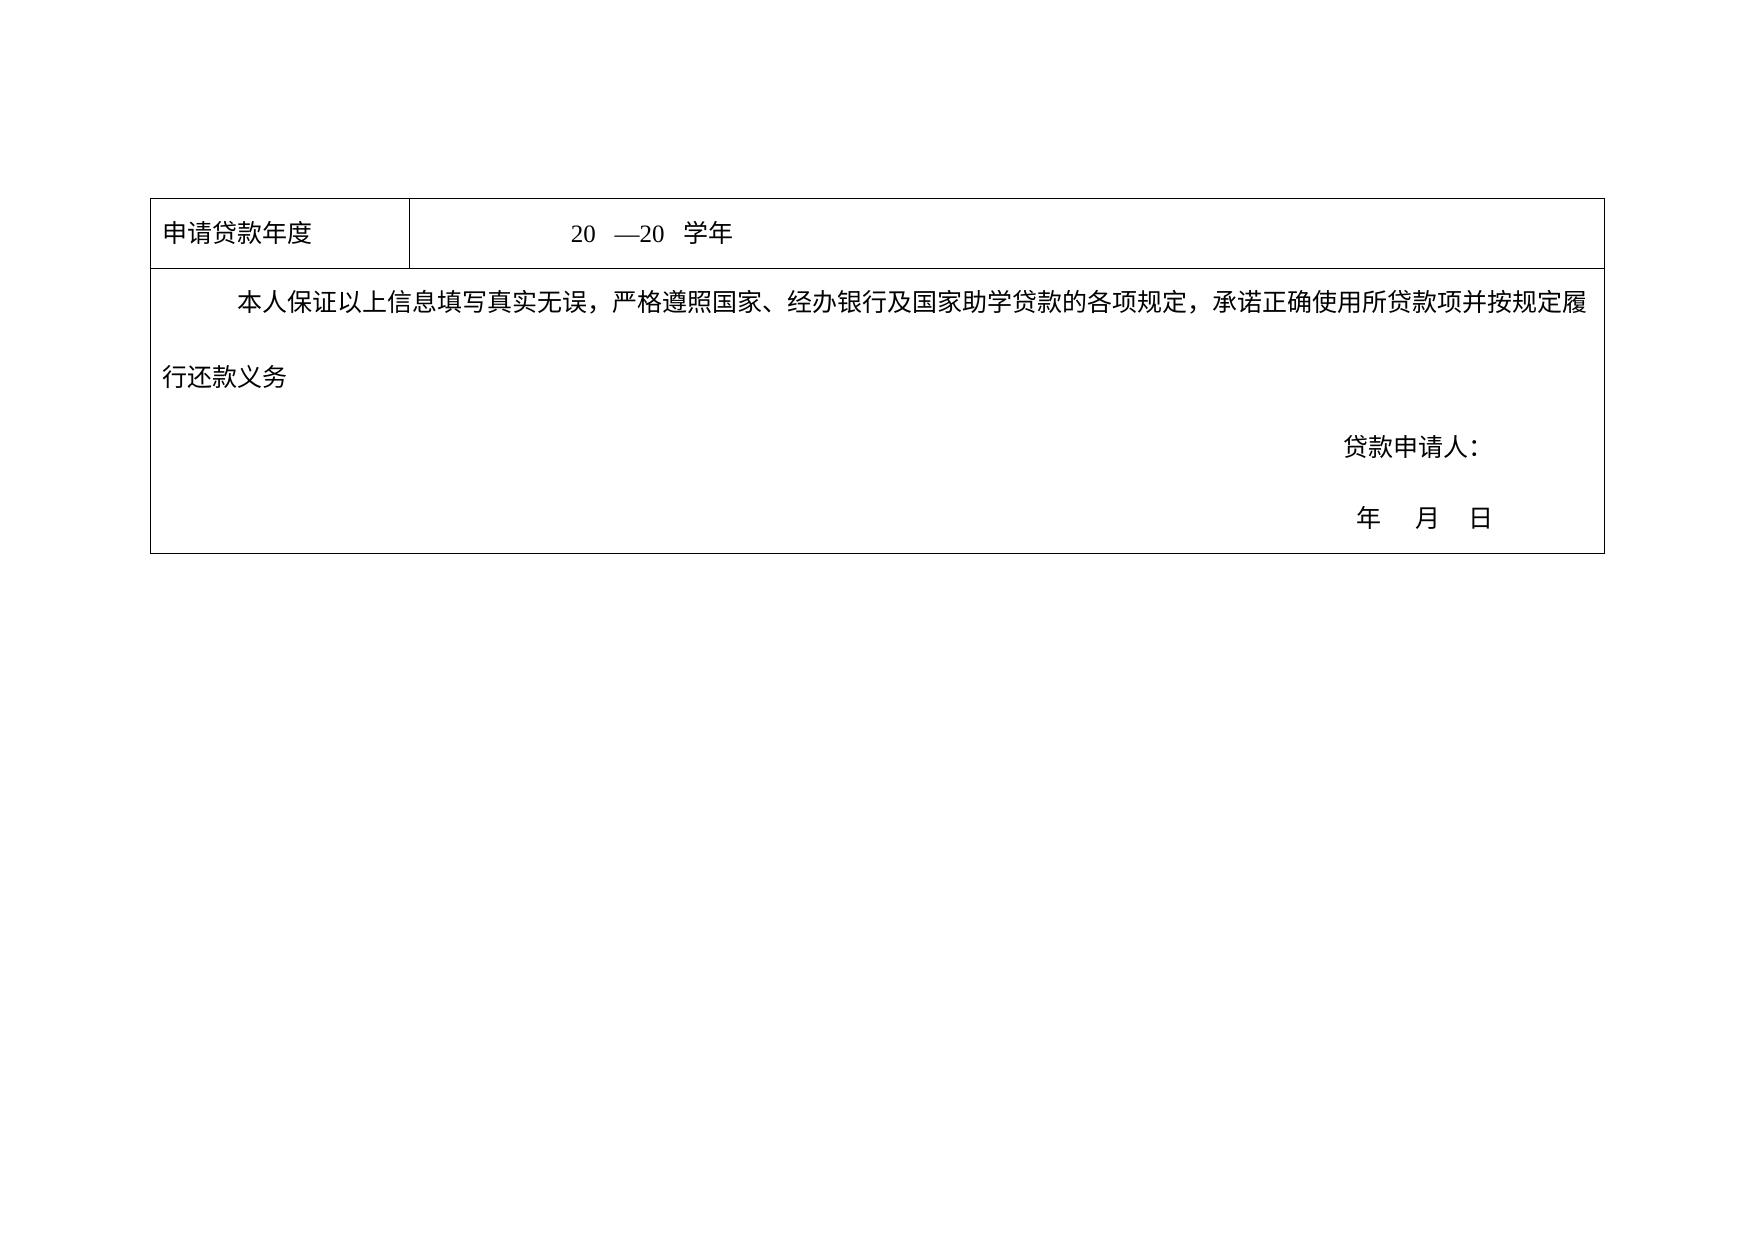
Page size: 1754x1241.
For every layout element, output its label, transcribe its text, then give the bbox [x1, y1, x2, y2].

table_cell 申请贷款年度 [151, 199, 409, 267]
table_cell 20 —20 学年 [410, 199, 1604, 267]
table_cell 本人保证以上信息填写真实无误，严格遵照国家、经办银行及国家助学贷款的各项规定，承诺正确使用所贷款项并按规定履行还款义务 贷款申请人： 年 月 日 [151, 269, 1604, 553]
